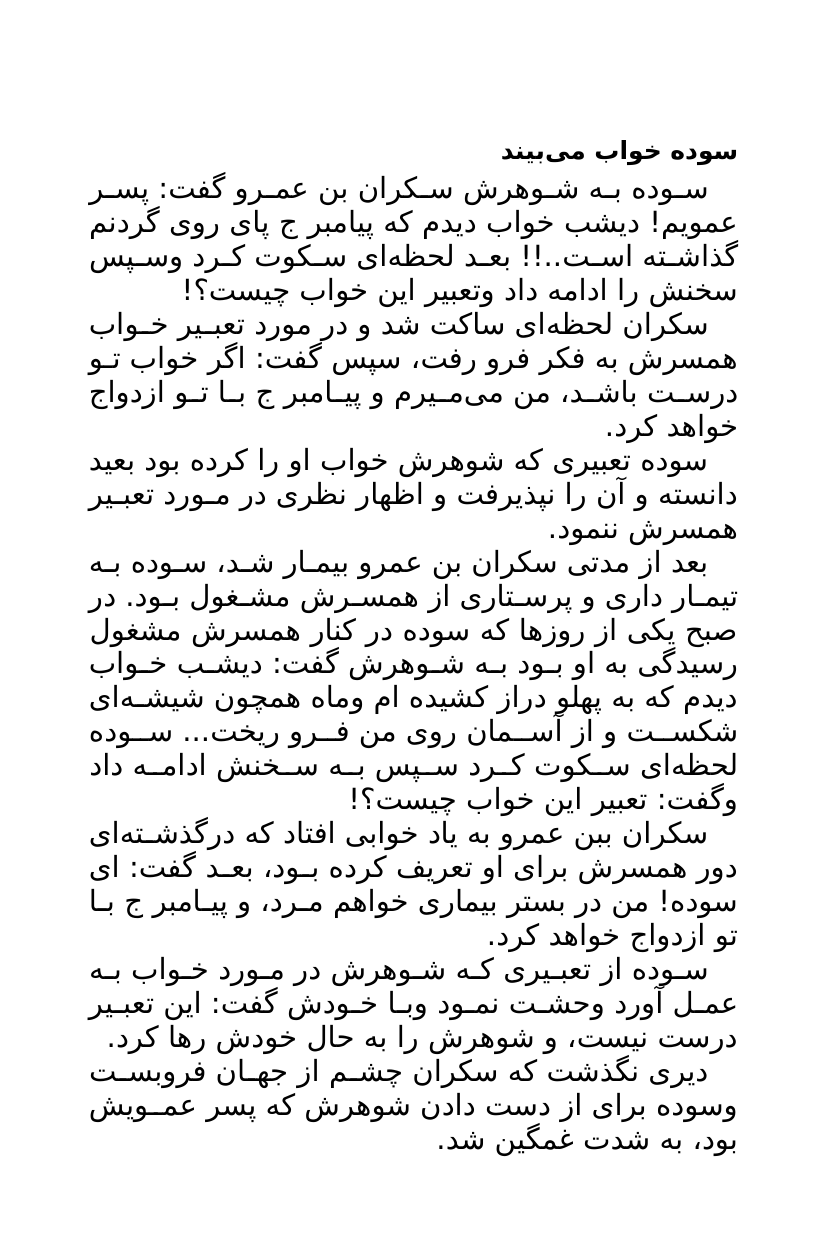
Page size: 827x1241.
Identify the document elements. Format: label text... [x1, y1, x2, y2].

text سوده خواب می‌بيند [89, 136, 738, 165]
text بعد از مدتی سکران بن عمرو بیمار شد، سوده به تیمار داری و پرستاری از همسرش مشغول بود. در صبح یکی از روزها که سوده در کنار همسرش مشغول رسیدگی به او بود به شوهرش گفت: دیشب خواب دیدم که به پهلو دراز کشیده ام وماه همچون شیشه‌ای شکست و از آسمان روی من فرو ریخت... سوده لحظه‌ای سکوت کرد سپس به سخنش ادامه داد وگفت: تعبیر این خواب چیست؟! [89, 545, 738, 817]
text دیری نگذشت که سکران چشم از جهان فروبست وسوده برای از دست دادن شوهرش که پسر عمویش بود، به شدت غمگین شد. [89, 1054, 738, 1156]
text سکران لحظه‌ای ساکت شد و در مورد تعبیر خواب همسرش به فکر فرو رفت، سپس گفت: اگر خواب تو درست باشد، من می‌میرم و پیامبر ج با تو ازدواج خواهد کرد. [89, 307, 738, 443]
text سوده به شوهرش سکران بن عمرو گفت: پسر عمویم! دیشب خواب دیدم که پیامبر ج پای روی گردنم گذاشته است..!! بعد لحظه‌ای سکوت کرد وسپس سخنش را ادامه داد وتعبیر این خواب چیست؟! [89, 171, 738, 307]
text سوده از تعبیری که شوهرش در مورد خواب به عمل آورد وحشت نمود وبا خودش گفت: این تعبیر درست نیست، و شوهرش را به حال خودش رها کرد. [89, 952, 738, 1054]
text سکران ببن عمرو به یاد خوابی افتاد که درگذشته‌ای دور همسرش برای او تعریف کرده بود، بعد گفت: ای سوده! من در بستر بیماری خواهم مرد، و پیامبر ج با تو ازدواج خواهد کرد. [89, 817, 738, 952]
text سوده تعبیری که شوهرش خواب او را کرده بود بعید دانسته و آن را نپذیرفت و اظهار نظری در مورد تعبیر همسرش ننمود. [89, 443, 738, 545]
